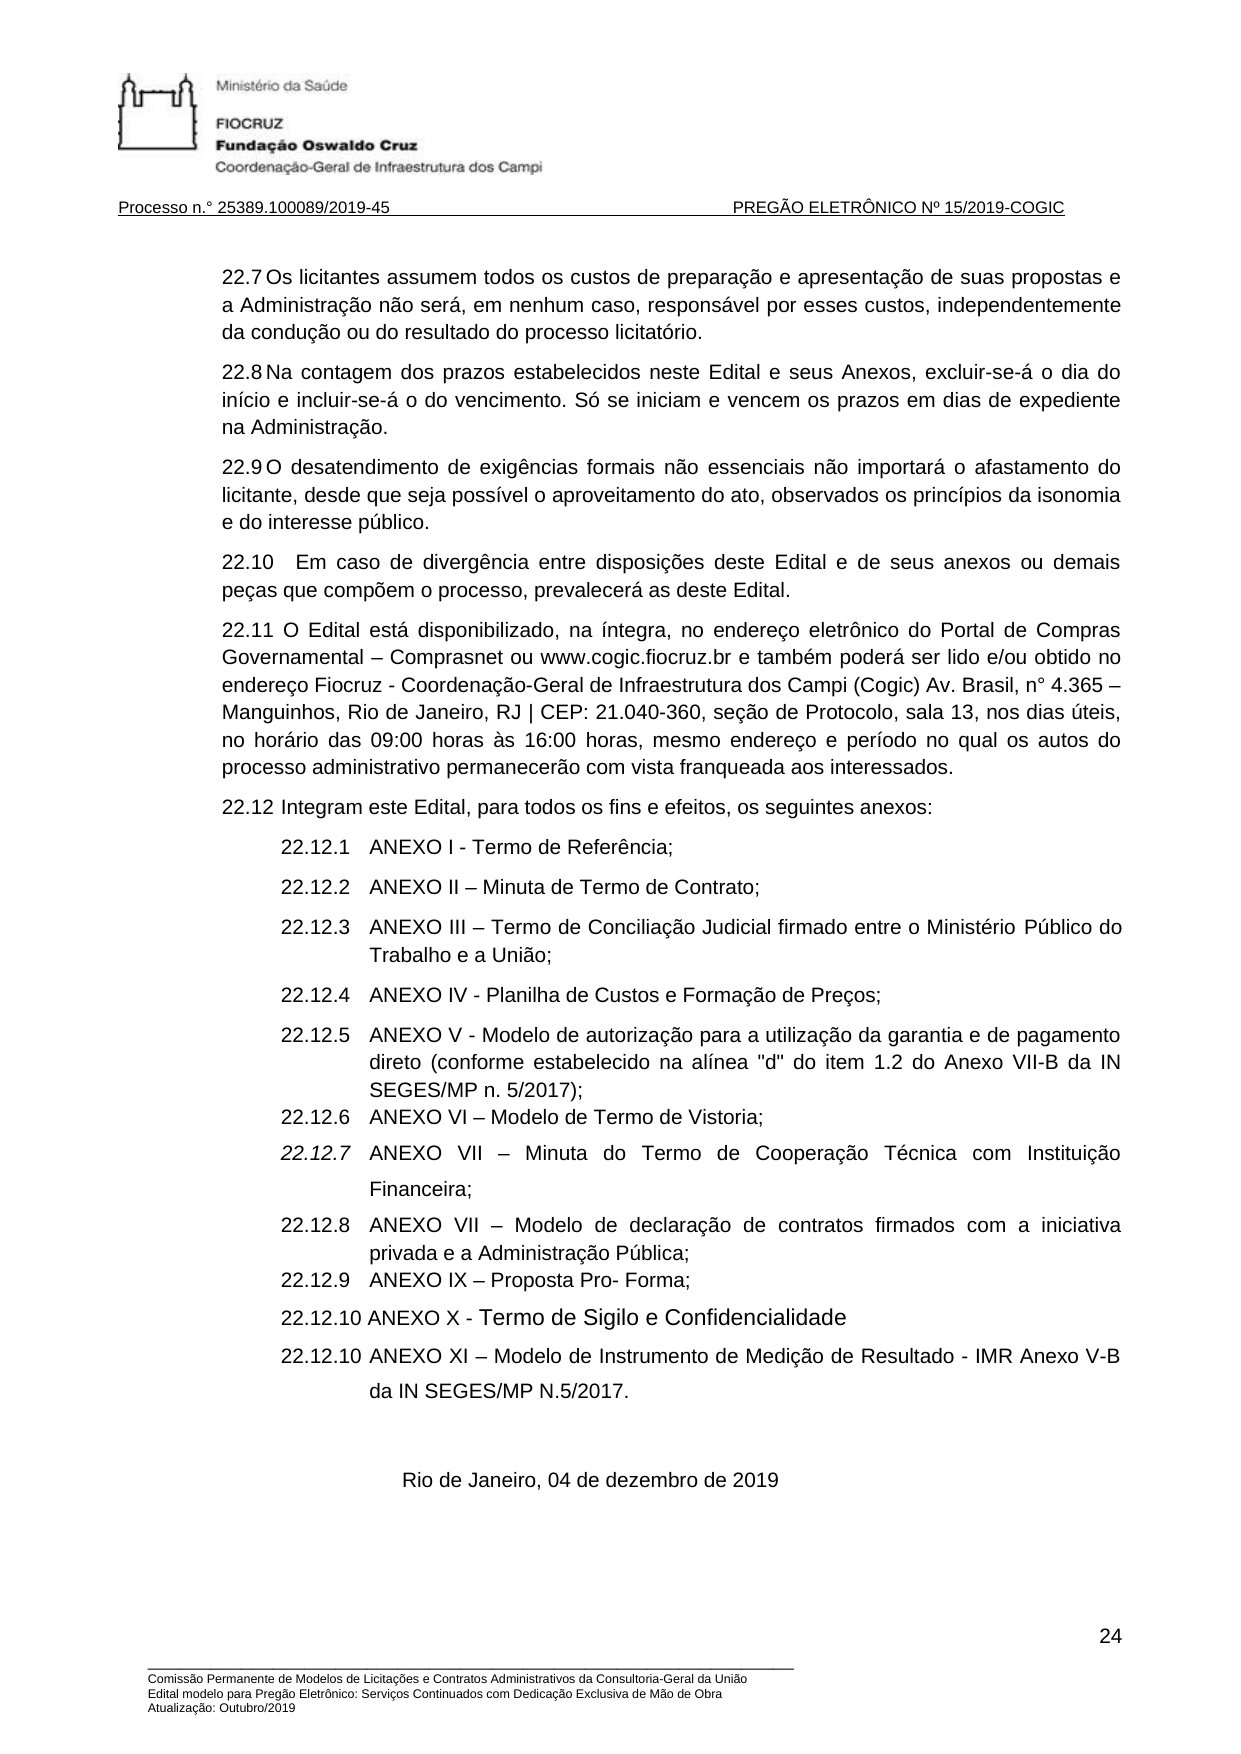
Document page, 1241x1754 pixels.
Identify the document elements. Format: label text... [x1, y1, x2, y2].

list ANEXO XI – Modelo de Instrumento de Medição de Resultado - IMR Anexo V-B da IN SEGES/MP N.5/2017. [281, 1343, 1122, 1403]
list Os licitantes assumem todos os custos de preparação e apresentação de suas propostas e a Administração não será, em nenhum caso, responsável por esses custos, independentemente da condução ou do resultado do processo licitatório. [222, 265, 1122, 344]
list Em caso de divergência entre disposições deste Edital e de seus anexos ou demais peças que compõem o processo, prevalecerá as deste Edital. [222, 550, 1122, 602]
list ANEXO I - Termo de Referência; [281, 835, 1063, 859]
list ANEXO IV - Planilha de Custos e Formação de Preços; [281, 983, 1063, 1007]
list ANEXO V - Modelo de autorização para a utilização da garantia e de pagamento direto (conforme estabelecido na alínea "d" do item 1.2 do Anexo VII-B da IN SEGES/MP n. 5/2017); [281, 1023, 1122, 1102]
list Na contagem dos prazos estabelecidos neste Edital e seus Anexos, excluir-se-á o dia do início e incluir-se-á o do vencimento. Só se iniciam e vencem os prazos em dias de expediente na Administração. [222, 360, 1122, 439]
text 22.12.10 ANEXO X - Termo de Sigilo e Confidencialidade [118, 1304, 1063, 1330]
list ANEXO VI – Modelo de Termo de Vistoria; [281, 1105, 1063, 1129]
picture [118, 73, 543, 175]
list ANEXO VII – Modelo de declaração de contratos firmados com a iniciativa privada e a Administração Pública; [281, 1213, 1122, 1264]
list ANEXO III – Termo de Conciliação Judicial firmado entre o Ministério Público do Trabalho e a União; [281, 915, 1122, 967]
list ANEXO VII – Minuta do Termo de Cooperação Técnica com Instituição Financeira; [281, 1141, 1122, 1201]
text 22.11 O Edital está disponibilizado, na íntegra, no endereço eletrônico do Portal de Compras Governamental – Comprasnet ou www.cogic.fiocruz.br e também poderá ser lido e/ou obtido no endereço Fiocruz - Coordenação-Geral de Infraestrutura dos Campi (Cogic) Av. Brasil, n° 4.365 – Manguinhos, Rio de Janeiro, RJ | CEP: 21.040-360, seção de Protocolo, sala 13, nos dias úteis, no horário das 09:00 horas às 16:00 horas, mesmo endereço e período no qual os autos do processo administrativo permanecerão com vista franqueada aos interessados. [222, 618, 1122, 779]
list Integram este Edital, para todos os fins e efeitos, os seguintes anexos: [222, 795, 1063, 819]
text Rio de Janeiro, 04 de dezembro de 2019 [118, 1468, 1063, 1492]
list O desatendimento de exigências formais não essenciais não importará o afastamento do licitante, desde que seja possível o aproveitamento do ato, observados os princípios da isonomia e do interesse público. [222, 455, 1122, 534]
list ANEXO IX – Proposta Pro- Forma; [281, 1268, 1122, 1292]
list ANEXO II – Minuta de Termo de Contrato; [281, 875, 1063, 899]
